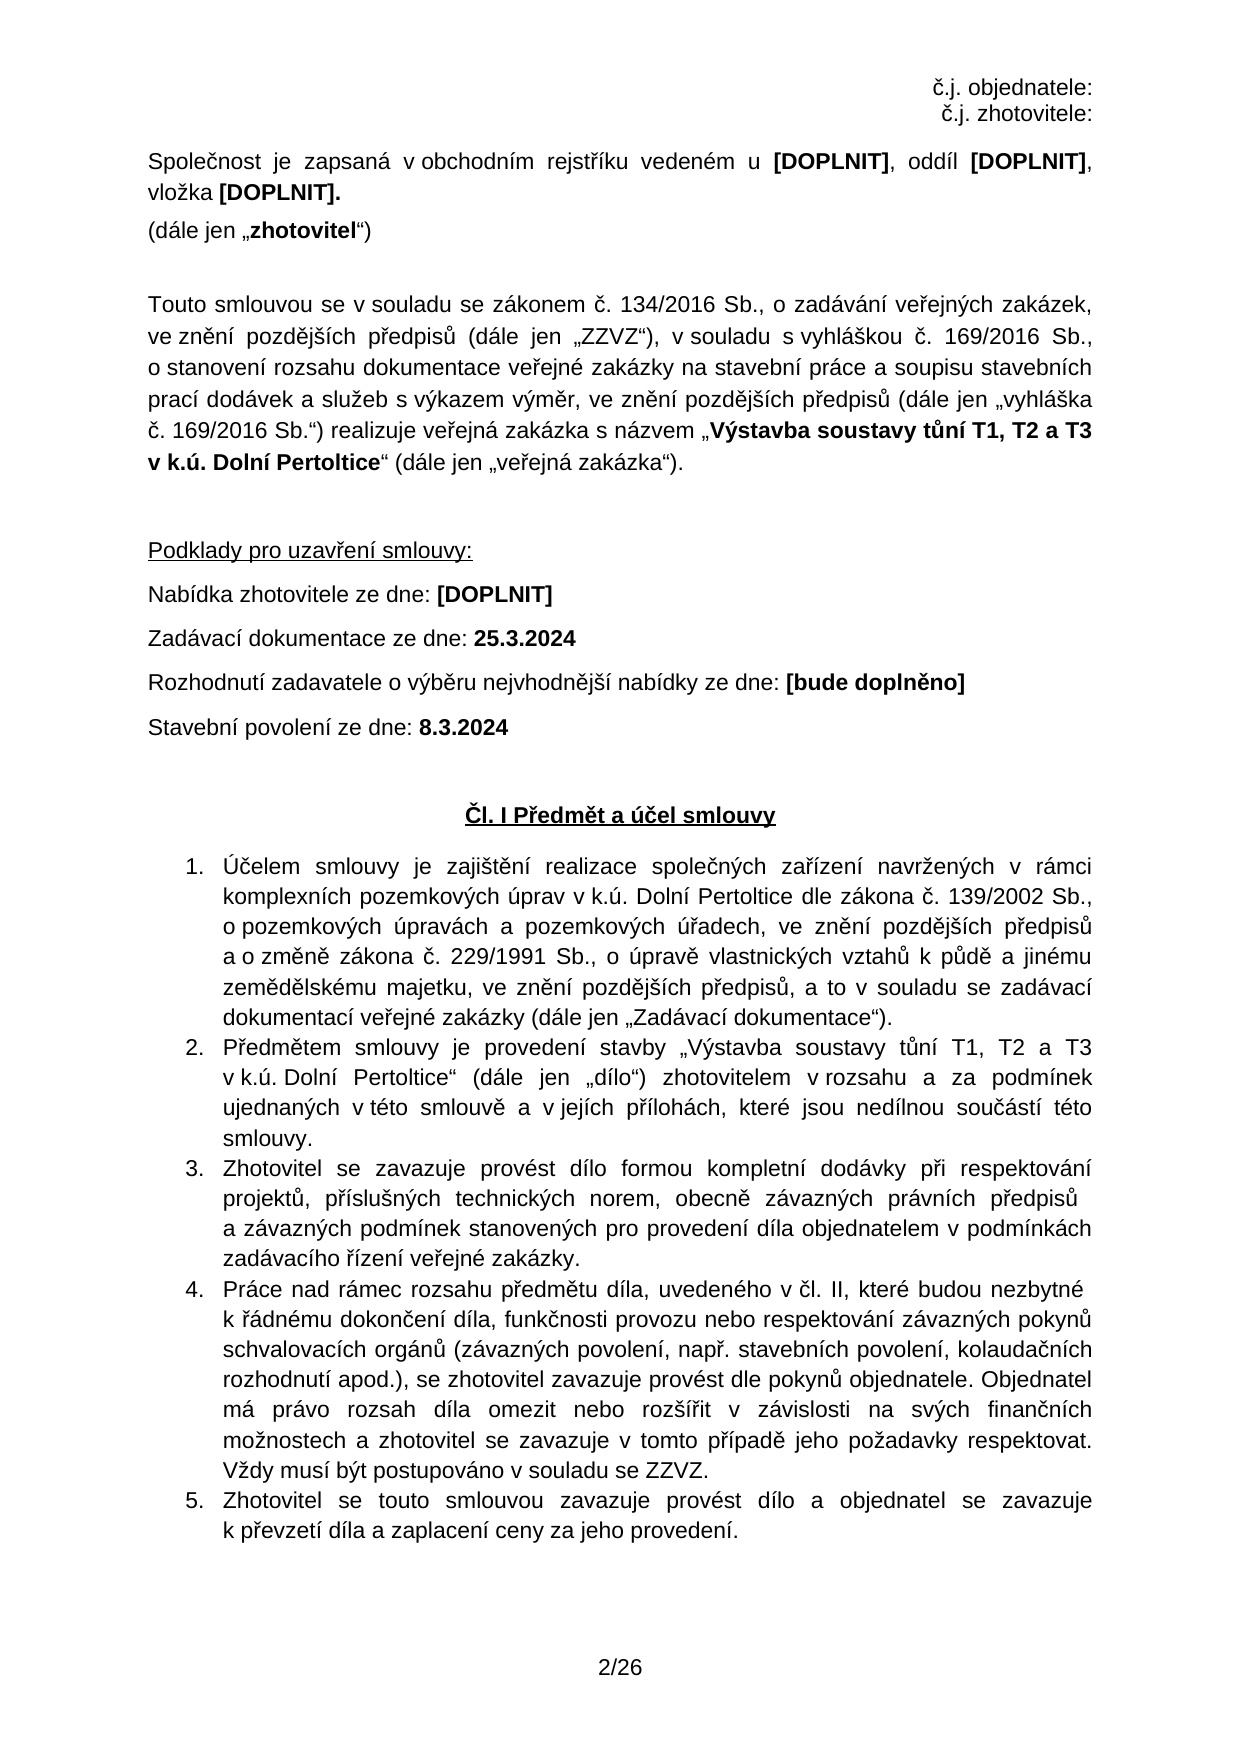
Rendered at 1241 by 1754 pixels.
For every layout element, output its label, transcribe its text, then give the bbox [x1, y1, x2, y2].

text Zadávací dokumentace ze dne: 25.3.2024 [148, 625, 1093, 652]
text Touto smlouvou se v souladu se zákonem č. 134/2016 Sb., o zadávání veřejných zakázek, ve znění pozdějších předpisů (dále jen „ZZVZ“), v souladu s vyhláškou č. 169/2016 Sb., o stanovení rozsahu dokumentace veřejné zakázky na stavební práce a soupisu stavebních prací dodávek a služeb s výkazem výměr, ve znění pozdějších předpisů (dále jen „vyhláška č. 169/2016 Sb.“) realizuje veřejná zakázka s názvem „Výstavba soustavy tůní T1, T2 a T3 v k.ú. Dolní Pertoltice“ (dále jen „veřejná zakázka“). [148, 291, 1093, 475]
text Rozhodnutí zadavatele o výběru nejvhodnější nabídky ze dne: [bude doplněno] [148, 669, 1093, 696]
list Zhotovitel se touto smlouvou zavazuje provést dílo a objednatel se zavazuje k převzetí díla a zaplacení ceny za jeho provedení. [185, 1487, 1093, 1543]
text Společnost je zapsaná v obchodním rejstříku vedeném u [DOPLNIT], oddíl [DOPLNIT], vložka [DOPLNIT]. [148, 148, 1093, 206]
list Práce nad rámec rozsahu předmětu díla, uvedeného v čl. II, které budou nezbytné k řádnému dokončení díla, funkčnosti provozu nebo respektování závazných pokynů schvalovacích orgánů (závazných povolení, např. stavebních povolení, kolaudačních rozhodnutí apod.), se zhotovitel zavazuje provést dle pokynů objednatele. Objednatel má právo rozsah díla omezit nebo rozšířit v závislosti na svých finančních možnostech a zhotovitel se zavazuje v tomto případě jeho požadavky respektovat. Vždy musí být postupováno v souladu se ZZVZ. [185, 1276, 1093, 1483]
list Účelem smlouvy je zajištění realizace společných zařízení navržených v rámci komplexních pozemkových úprav v k.ú. Dolní Pertoltice dle zákona č. 139/2002 Sb., o pozemkových úpravách a pozemkových úřadech, ve znění pozdějších předpisů a o změně zákona č. 229/1991 Sb., o úpravě vlastnických vztahů k půdě a jinému zemědělskému majetku, ve znění pozdějších předpisů, a to v souladu se zadávací dokumentací veřejné zakázky (dále jen „Zadávací dokumentace“). [185, 853, 1093, 1030]
list Předmětem smlouvy je provedení stavby „Výstavba soustavy tůní T1, T2 a T3 v k.ú. Dolní Pertoltice“ (dále jen „dílo“) zhotovitelem v rozsahu a za podmínek ujednaných v této smlouvě a v jejích přílohách, které jsou nedílnou součástí této smlouvy. [185, 1034, 1093, 1151]
text Čl. I Předmět a účel smlouvy [148, 802, 1093, 828]
text Stavební povolení ze dne: 8.3.2024 [148, 713, 1093, 740]
text (dále jen „zhotovitel“) [148, 217, 1093, 243]
list Zhotovitel se zavazuje provést dílo formou kompletní dodávky při respektování projektů, příslušných technických norem, obecně závazných právních předpisů a závazných podmínek stanovených pro provedení díla objednatelem v podmínkách zadávacího řízení veřejné zakázky. [185, 1155, 1093, 1272]
text Podklady pro uzavření smlouvy: [148, 537, 1093, 563]
text Nabídka zhotovitele ze dne: [DOPLNIT] [148, 581, 1093, 608]
